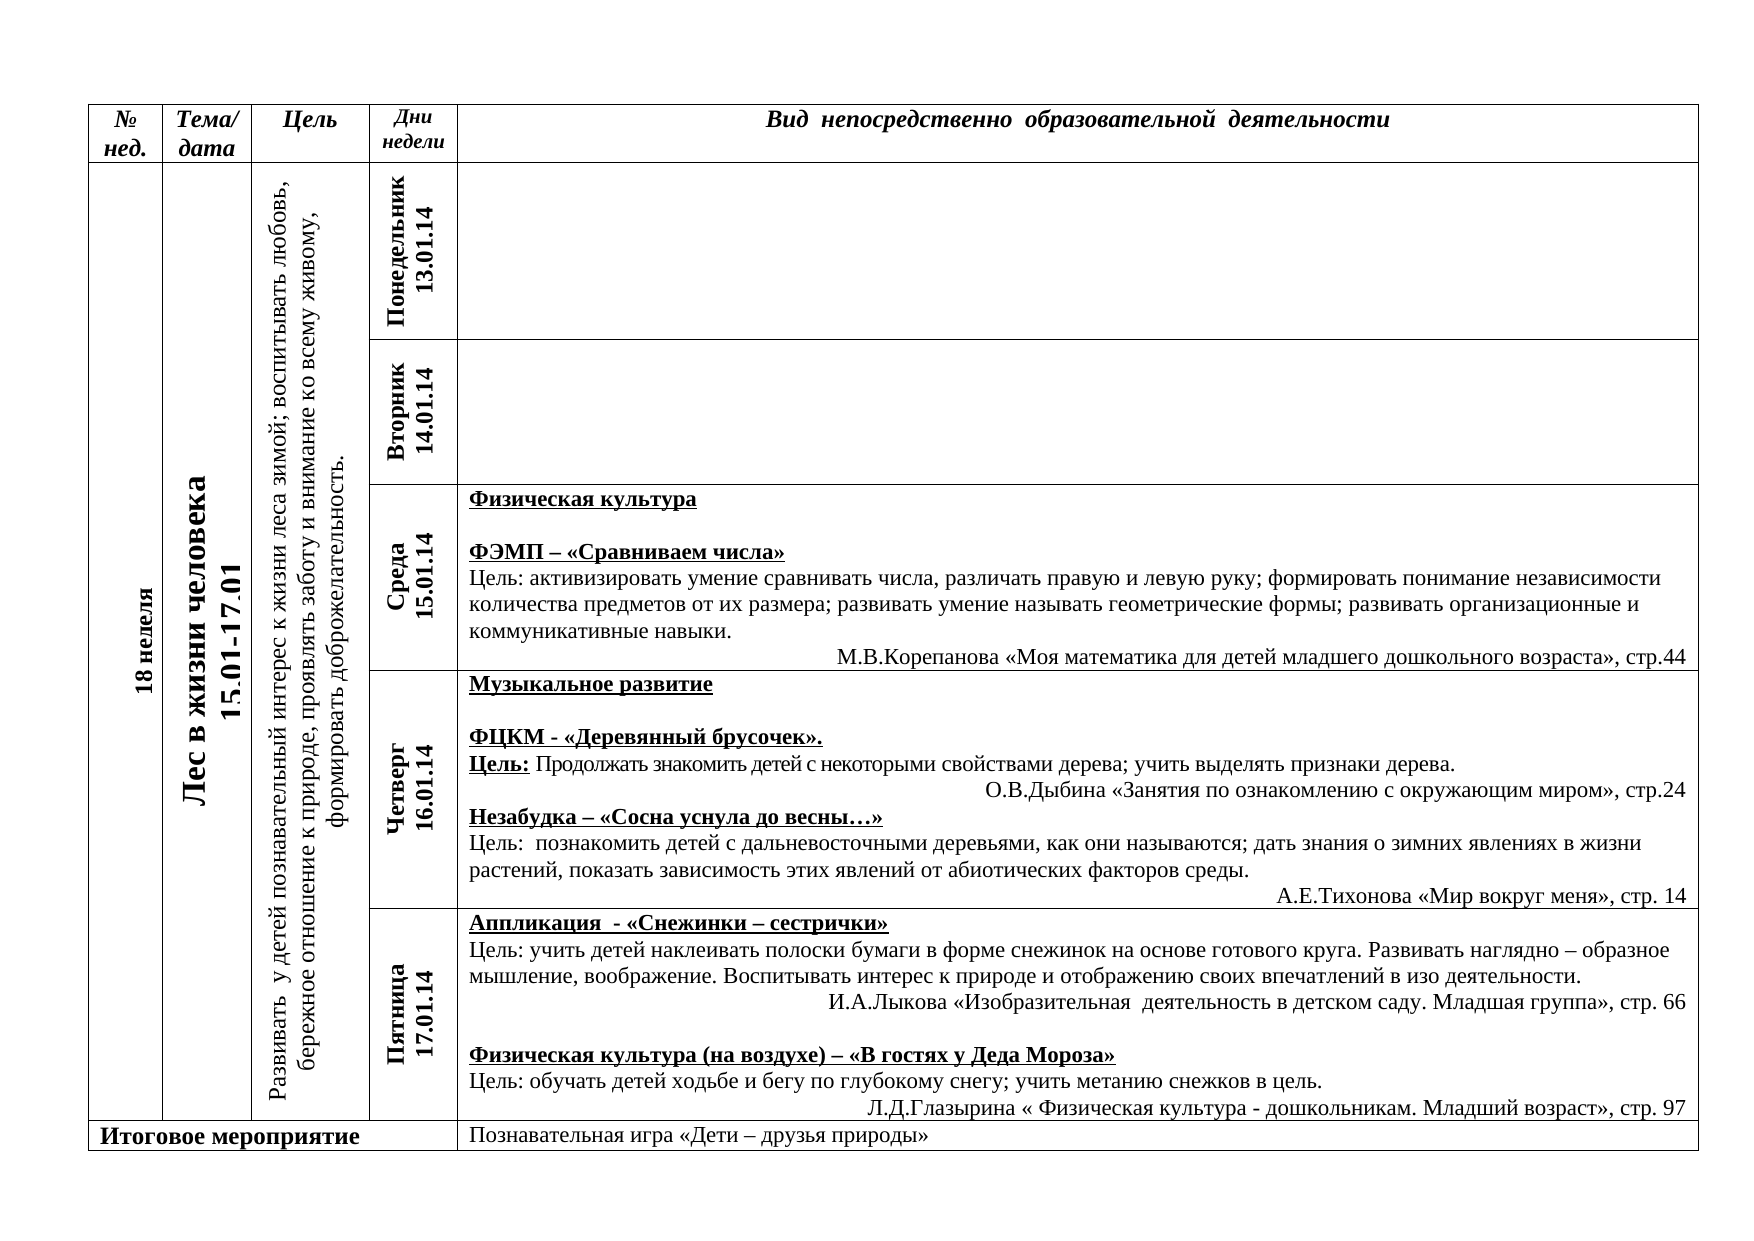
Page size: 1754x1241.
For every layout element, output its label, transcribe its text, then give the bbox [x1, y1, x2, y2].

table_header Цель [252, 105, 369, 162]
table_cell Физическая культура ФЭМП – «Сравниваем числа» Цель: активизировать умение сравнивать числа, различать правую и левую руку; формировать понимание независимости количества предметов от их размера; развивать умение называть геометрические формы; развивать организационные и коммуникативные навыки. М.В.Корепанова «Моя математика для детей младшего дошкольного возраста», стр.44 [458, 485, 1698, 669]
table_header Дни недели [370, 105, 457, 162]
table_cell 18 неделя [89, 163, 162, 1120]
table_cell Пятница 17.01.14 [370, 909, 457, 1120]
table_cell Итоговое мероприятие [89, 1121, 457, 1150]
table_cell [458, 163, 1698, 339]
table_cell Вторник 14.01.14 [370, 340, 457, 484]
table_cell Четверг 16.01.14 [370, 671, 457, 908]
table_cell Аппликация - «Снежинки – сестрички» Цель: учить детей наклеивать полоски бумаги в форме снежинок на основе готового круга. Развивать наглядно – образное мышление, воображение. Воспитывать интерес к природе и отображению своих впечатлений в изо деятельности. И.А.Лыкова «Изобразительная деятельность в детском саду. Младшая группа», стр. 66 Физическая культура (на воздухе) – «В гостях у Деда Мороза» Цель: обучать детей ходьбе и бегу по глубокому снегу; учить метанию снежков в цель. Л.Д.Глазырина « Физическая культура - дошкольникам. Младший возраст», стр. 97 [458, 909, 1698, 1120]
table_header Тема/ дата [163, 105, 251, 162]
table_cell Познавательная игра «Дети – друзья природы» [458, 1121, 1698, 1150]
table_cell Музыкальное развитие ФЦКМ - «Деревянный брусочек». Цель: Продолжать знакомить детей с некоторыми свойствами дерева; учить выделять признаки дерева. О.В.Дыбина «Занятия по ознакомлению с окружающим миром», стр.24 Незабудка – «Сосна уснула до весны…» Цель: познакомить детей с дальневосточными деревьями, как они называются; дать знания о зимних явлениях в жизни растений, показать зависимость этих явлений от абиотических факторов среды. А.Е.Тихонова «Мир вокруг меня», стр. 14 [458, 671, 1698, 908]
table_cell Среда 15.01.14 [370, 485, 457, 669]
table_header Вид непосредственно образовательной деятельности [458, 105, 1698, 162]
table_cell [458, 340, 1698, 484]
table_cell Развивать у детей познавательный интерес к жизни леса зимой; воспитывать любовь, бережное отношение к природе, проявлять заботу и внимание ко всему живому, формировать доброжелательность. [252, 163, 369, 1120]
table_cell Понедельник 13.01.14 [370, 163, 457, 339]
table_cell Лес в жизни человека 15.01-17.01 [163, 163, 251, 1120]
table_header № нед. [89, 105, 162, 162]
